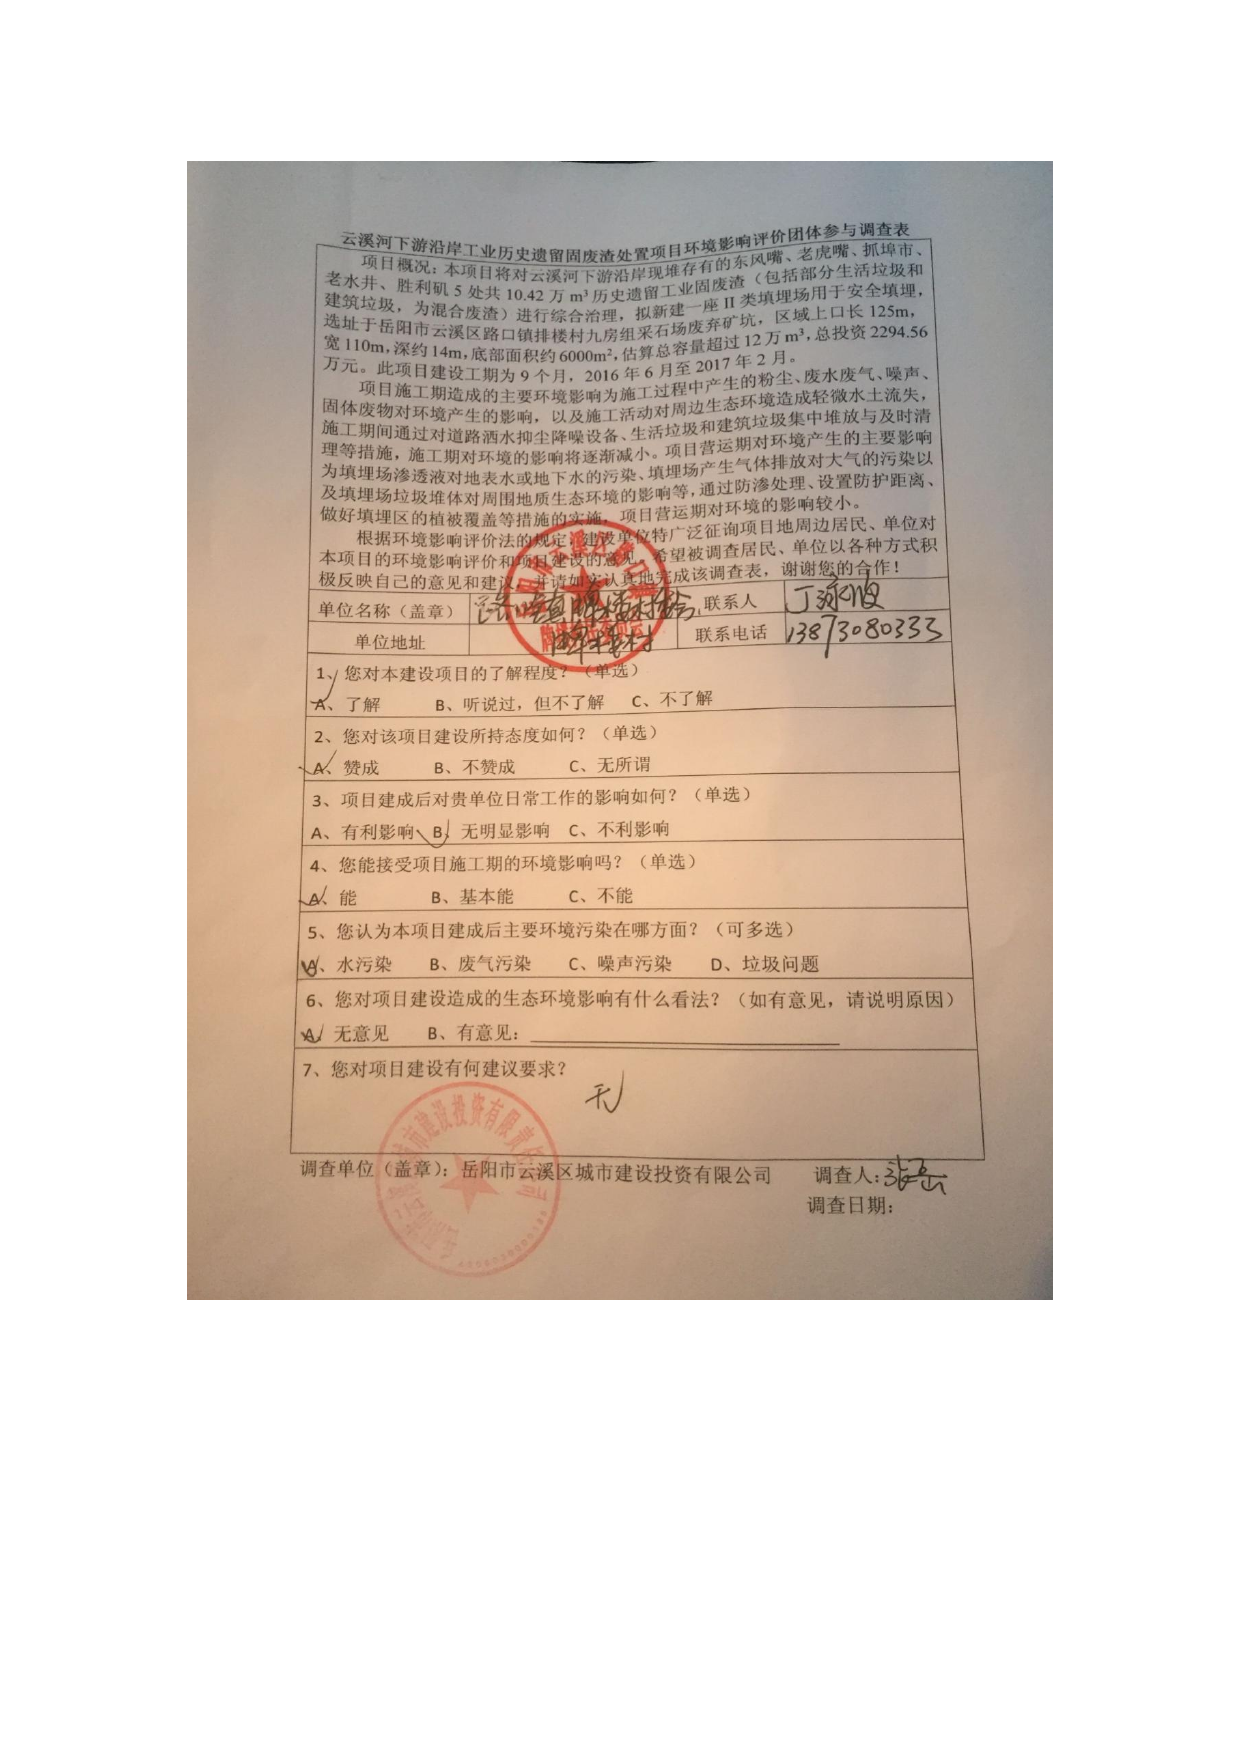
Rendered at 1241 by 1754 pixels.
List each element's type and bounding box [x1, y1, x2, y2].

picture [187, 161, 1053, 1300]
